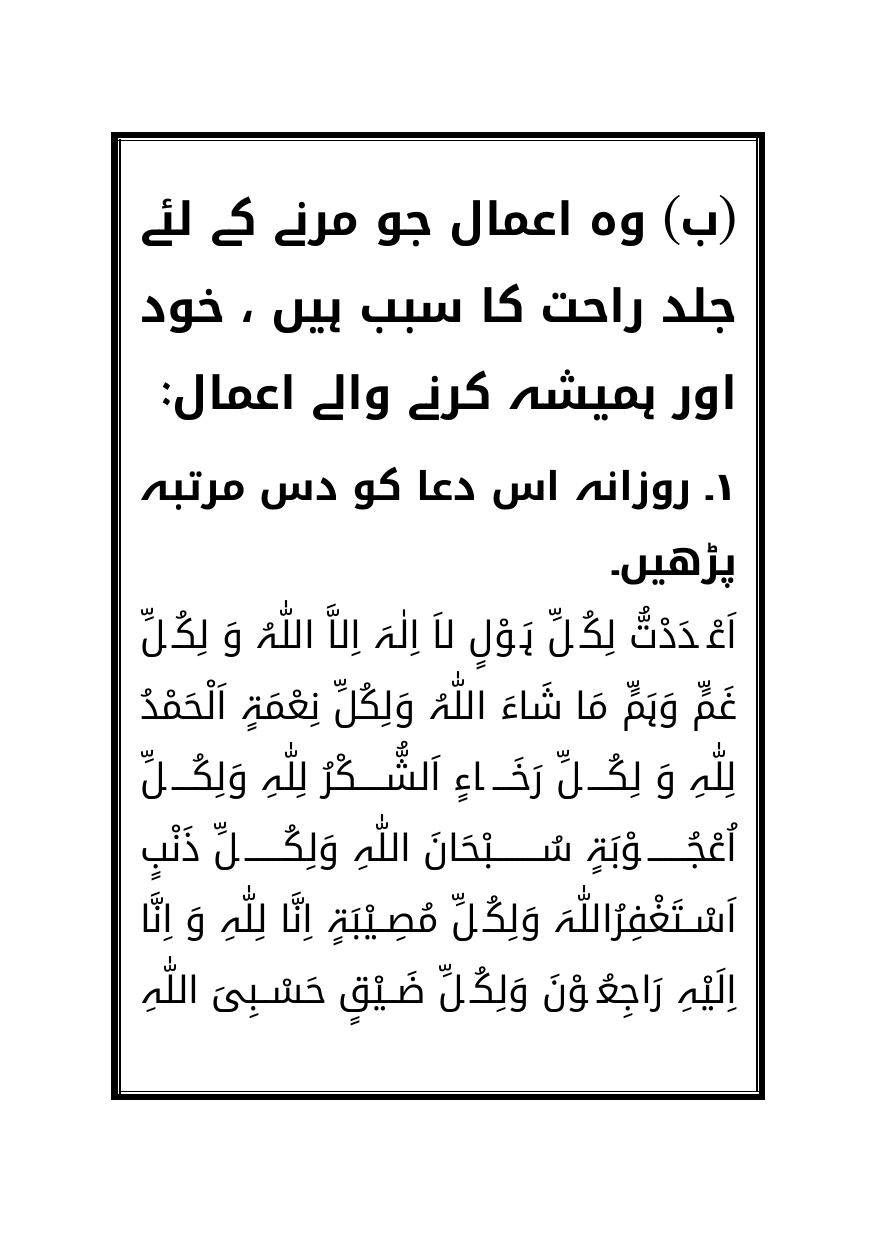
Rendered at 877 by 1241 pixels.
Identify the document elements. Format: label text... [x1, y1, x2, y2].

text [139, 600, 737, 1027]
subtitle ۱۔ روزانہ اس دعا کو دس مرتبہ پڑھیں۔ [139, 450, 737, 600]
subtitle (ب) وہ اعمال جو مرنے کے لئے جلد راحت کا سبب ہیں ، خود اور ہمیشہ کرنے والے اعمال: [139, 176, 737, 437]
